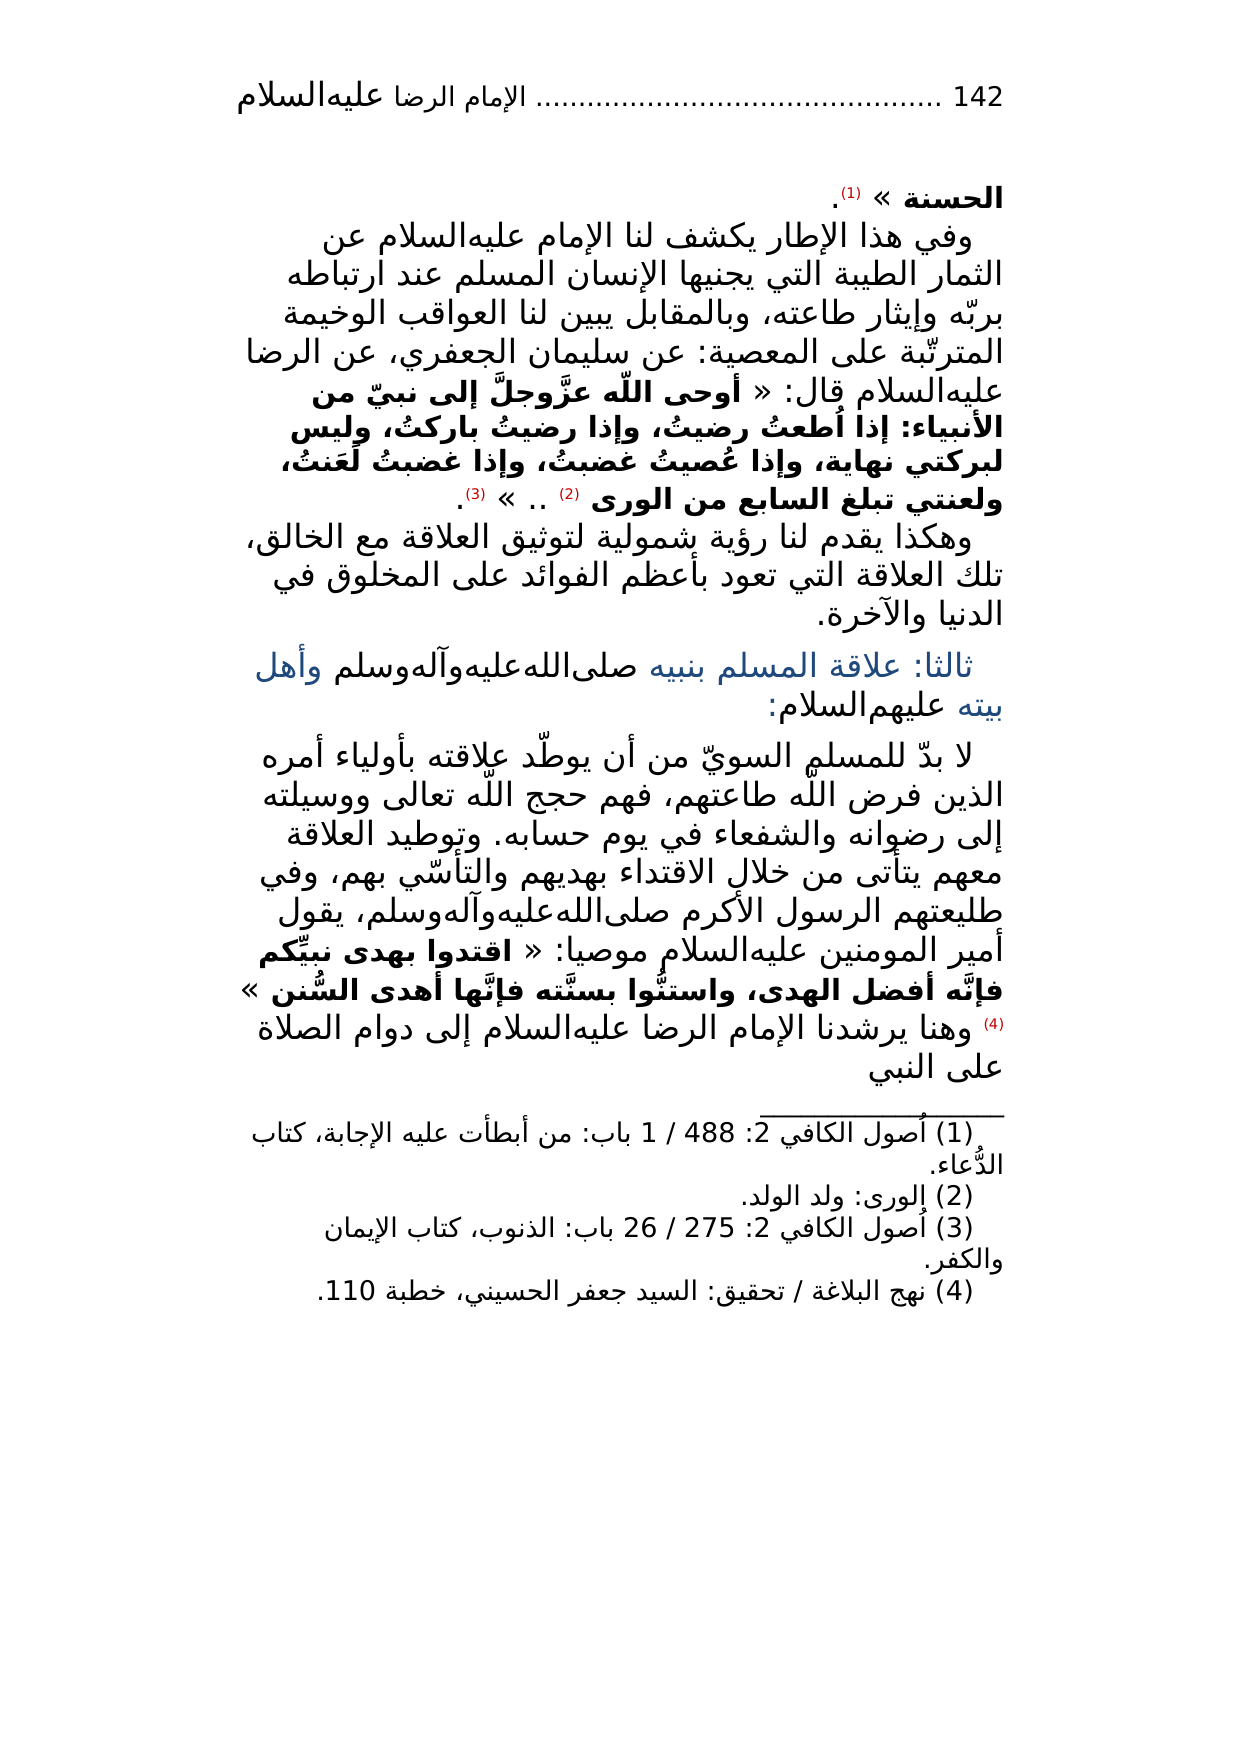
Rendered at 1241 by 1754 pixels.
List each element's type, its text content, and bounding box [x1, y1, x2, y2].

text (4) نهج البلاغة / تحقيق: السيد جعفر الحسيني، خطبة 110. [236, 1275, 1004, 1307]
text (2) الورى: ولد الولد. [236, 1181, 1004, 1212]
text (3) اُصول الكافي 2: 275 / 26 باب: الذنوب، كتاب الإيمان والكفر. [236, 1212, 1004, 1275]
text وهكذا يقدم لنا رؤية شمولية لتوثيق العلاقة مع الخالق، تلك العلاقة التي تعود بأعظم الفوائد على المخلوق في الدنيا والآخرة. [236, 517, 1004, 634]
text (1) اُصول الكافي 2: 488 / 1 باب: من أبطأت عليه الإجابة، كتاب الدُّعاء. [236, 1118, 1004, 1181]
text وفي هذا الإطار يكشف لنا الإمام عليه‌السلام عن الثمار الطيبة التي يجنيها الإنسان المسلم عند ارتباطه بربّه وإيثار طاعته، وبالمقابل يبين لنا العواقب الوخيمة المترتّبة على المعصية: عن سليمان الجعفري، عن الرضا عليه‌السلام قال: « أوحى اللّه عزَّوجلَّ إلى نبيّ من الأنبياء: إذا اُطعتُ رضيتُ، وإذا رضيتُ باركتُ، وليس لبركتي نهاية، وإذا عُصيتُ غضبتُ، وإذا غضبتُ لَعَنتُ، ولعنتي تبلغ السابع من الورى (2) .. » (3). [236, 216, 1004, 517]
text الحسنة » (1). [236, 177, 1004, 216]
text لا بدّ للمسلم السويّ من أن يوطّد علاقته بأولياء أمره الذين فرض اللّه طاعتهم، فهم حجج اللّه تعالى ووسيلته إلى رضوانه والشفعاء في يوم حسابه. وتوطيد العلاقة معهم يتأتى من خلال الاقتداء بهديهم والتأسّي بهم، وفي طليعتهم الرسول الأكرم صلى‌الله‌عليه‌وآله‌وسلم، يقول أمير المومنين عليه‌السلام موصيا: « اقتدوا بهدى نبيِّكم فإنَّه أفضل الهدى، واستنُّوا بسنَّته فإنَّها أهدى السُّنن » (4) وهنا يرشدنا الإمام الرضا عليه‌السلام إلى دوام الصلاة على النبي [236, 736, 1004, 1086]
text __________________ [236, 1086, 1004, 1118]
subtitle ثالثا: علاقة المسلم بنبيه صلى‌الله‌عليه‌وآله‌وسلم وأهل بيته عليهم‌السلام: [236, 646, 1004, 724]
